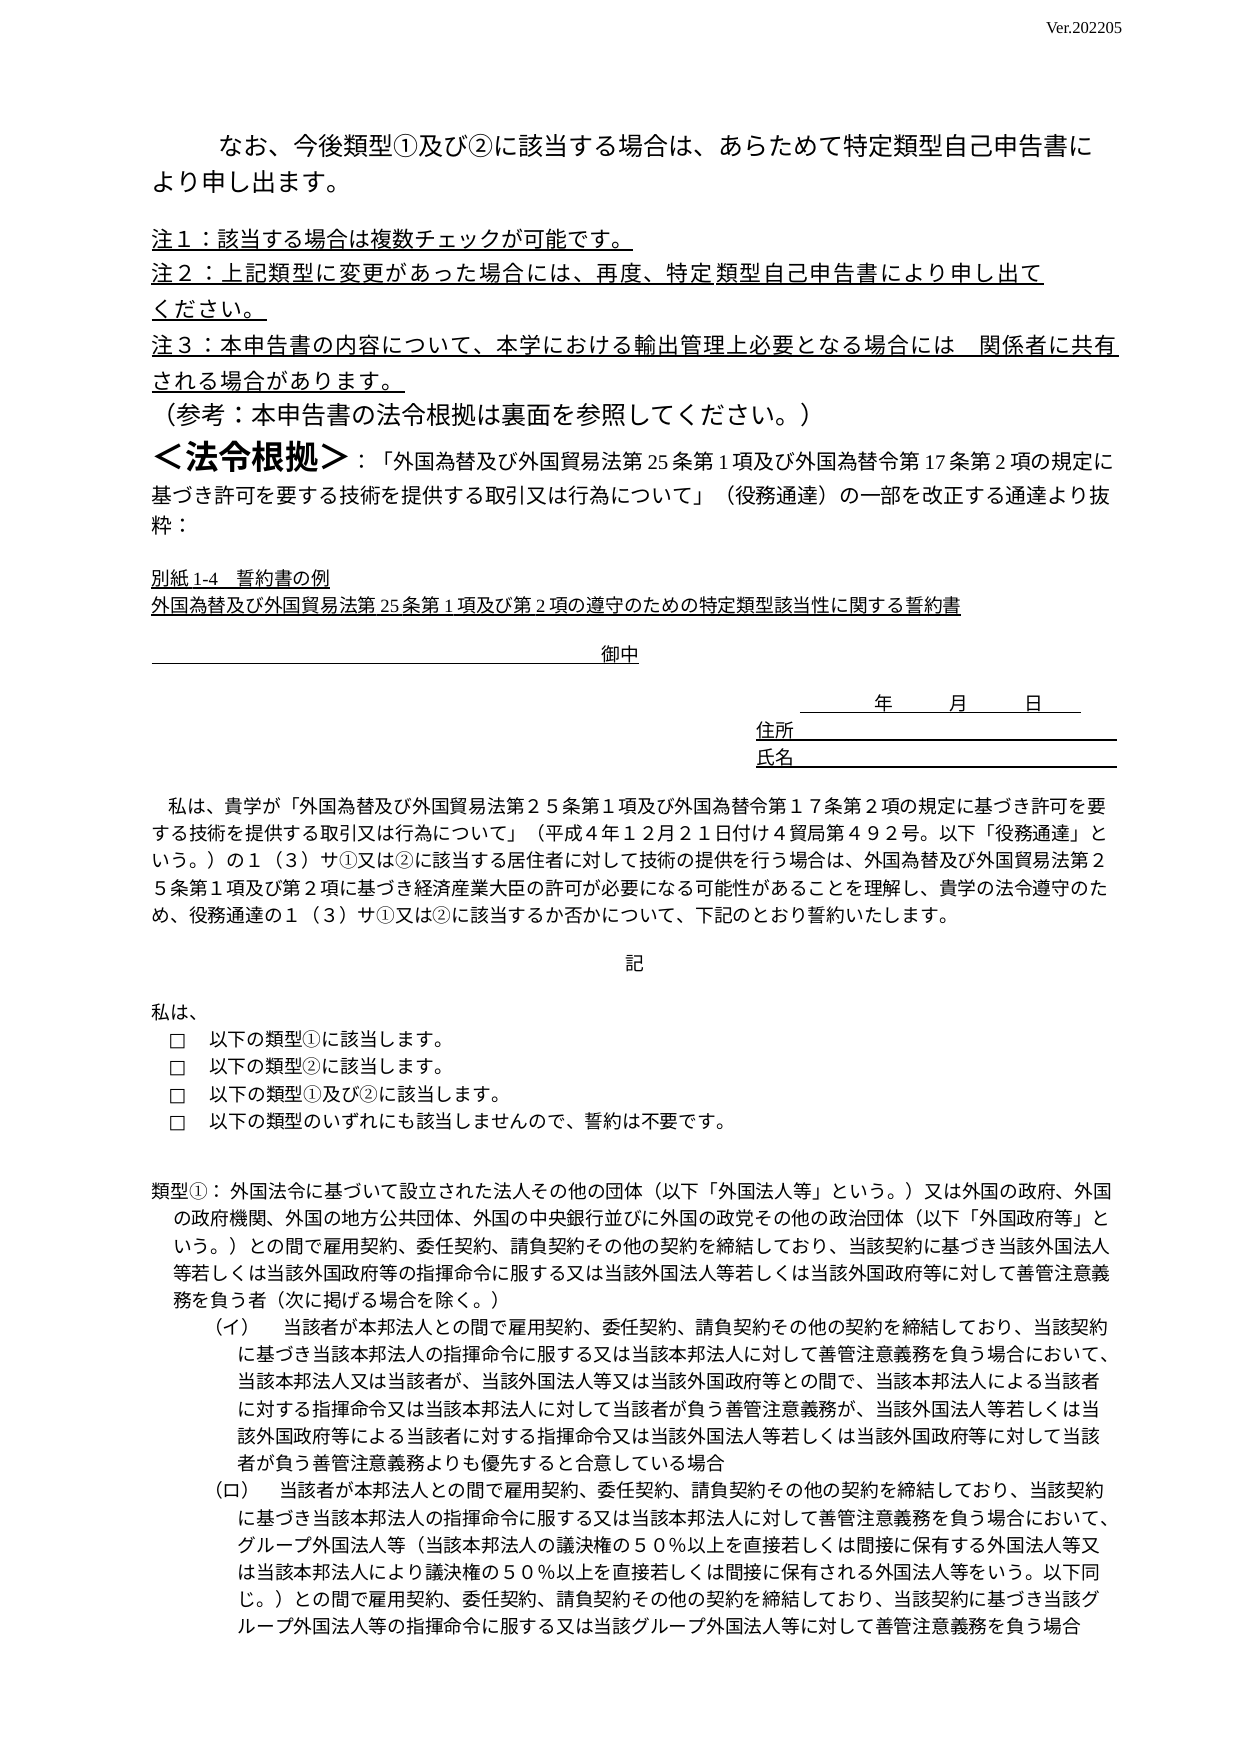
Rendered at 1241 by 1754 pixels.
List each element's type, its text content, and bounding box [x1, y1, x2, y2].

text 類型①： 外国法令に基づいて設立された法人その他の団体（以下「外国法人等」という。）又は外国の政府、外国の政府機関、外国の地方公共団体、外国の中央銀行並びに外国の政党その他の政治団体（以下「外国政府等」という。）との間で雇用契約、委任契約、請負契約その他の契約を締結しており、当該契約に基づき当該外国法人等若しくは当該外国政府等の指揮命令に服する又は当該外国法人等若しくは当該外国政府等に対して善管注意義務を負う者（次に掲げる場合を除く。） [151, 1177, 1118, 1313]
text 別紙1-4 誓約書の例 [151, 564, 1118, 591]
text なお、今後類型①及び②に該当する場合は、あらためて特定類型自己申告書により申し出ます。 [151, 127, 1118, 199]
text 年 月 日 [151, 688, 1118, 716]
text 注３：本申告書の内容について、本学における輸出管理上必要となる場合には 関係者に共有される場合があります。 [151, 326, 1118, 355]
text 私は、貴学が「外国為替及び外国貿易法第２５条第１項及び外国為替令第１７条第２項の規定に基づき許可を要する技術を提供する取引又は行為について」（平成４年１２月２１日付け４貿局第４９２号。以下「役務通達」という。）の１（３）サ①又は②に該当する居住者に対して技術の提供を行う場合は、外国為替及び外国貿易法第２５条第１項及び第２項に基づき経済産業大臣の許可が必要になる可能性があることを理解し、貴学の法令遵守のため、役務通達の１（３）サ①又は②に該当するか否かについて、下記のとおり誓約いたします。 [151, 792, 1118, 927]
text □ 以下の類型②に該当します。 [151, 1052, 1118, 1079]
text 外国為替及び外国貿易法第25条第1項及び第2項の遵守のための特定類型該当性に関する誓約書 [151, 591, 1118, 618]
text （参考：本申告書の法令根拠は裏面を参照してください。） [151, 398, 1118, 431]
text □ 以下の類型①に該当します。 [151, 1025, 1118, 1052]
text 注２：上記類型に変更があった場合には、再度、特定類型自己申告書により申し出てください。 [151, 253, 1045, 326]
text 私は、 [151, 998, 1118, 1025]
text 注１：該当する場合は複数チェックが可能です。 [151, 222, 1118, 253]
text （イ） 当該者が本邦法人との間で雇用契約、委任契約、請負契約その他の契約を締結しており、当該契約に基づき当該本邦法人の指揮命令に服する又は当該本邦法人に対して善管注意義務を負う場合において、当該本邦法人又は当該者が、当該外国法人等又は当該外国政府等との間で、当該本邦法人による当該者に対する指揮命令又は当該本邦法人に対して当該者が負う善管注意義務が、当該外国法人等若しくは当該外国政府等による当該者に対する指揮命令又は当該外国法人等若しくは当該外国政府等に対して当該者が負う善管注意義務よりも優先すると合意している場合 [204, 1313, 1118, 1476]
text □ 以下の類型のいずれにも該当しませんので、誓約は不要です。 [151, 1107, 1118, 1134]
text □ 以下の類型①及び②に該当します。 [151, 1079, 1118, 1107]
text （ロ） 当該者が本邦法人との間で雇用契約、委任契約、請負契約その他の契約を締結しており、当該契約に基づき当該本邦法人の指揮命令に服する又は当該本邦法人に対して善管注意義務を負う場合において、グループ外国法人等（当該本邦法人の議決権の５０％以上を直接若しくは間接に保有する外国法人等又は当該本邦法人により議決権の５０％以上を直接若しくは間接に保有される外国法人等をいう。以下同じ。）との間で雇用契約、委任契約、請負契約その他の契約を締結しており、当該契約に基づき当該グループ外国法人等の指揮命令に服する又は当該グループ外国法人等に対して善管注意義務を負う場合 [204, 1476, 1118, 1639]
text ＜法令根拠＞：「外国為替及び外国貿易法第25条第1項及び外国為替令第17条第2項の規定に基づき許可を要する技術を提供する取引又は行為について」（役務通達）の一部を改正する通達より抜粋： [151, 431, 1118, 540]
text 住所 [151, 716, 1118, 743]
text 記 [151, 949, 1118, 976]
text 氏名 [151, 743, 1118, 770]
text 御中 [151, 640, 1118, 667]
text 注３：本申告書の内容について、本学における輸出管理上必要となる場合には 関係者に共有される場合があります。 [151, 356, 1118, 398]
